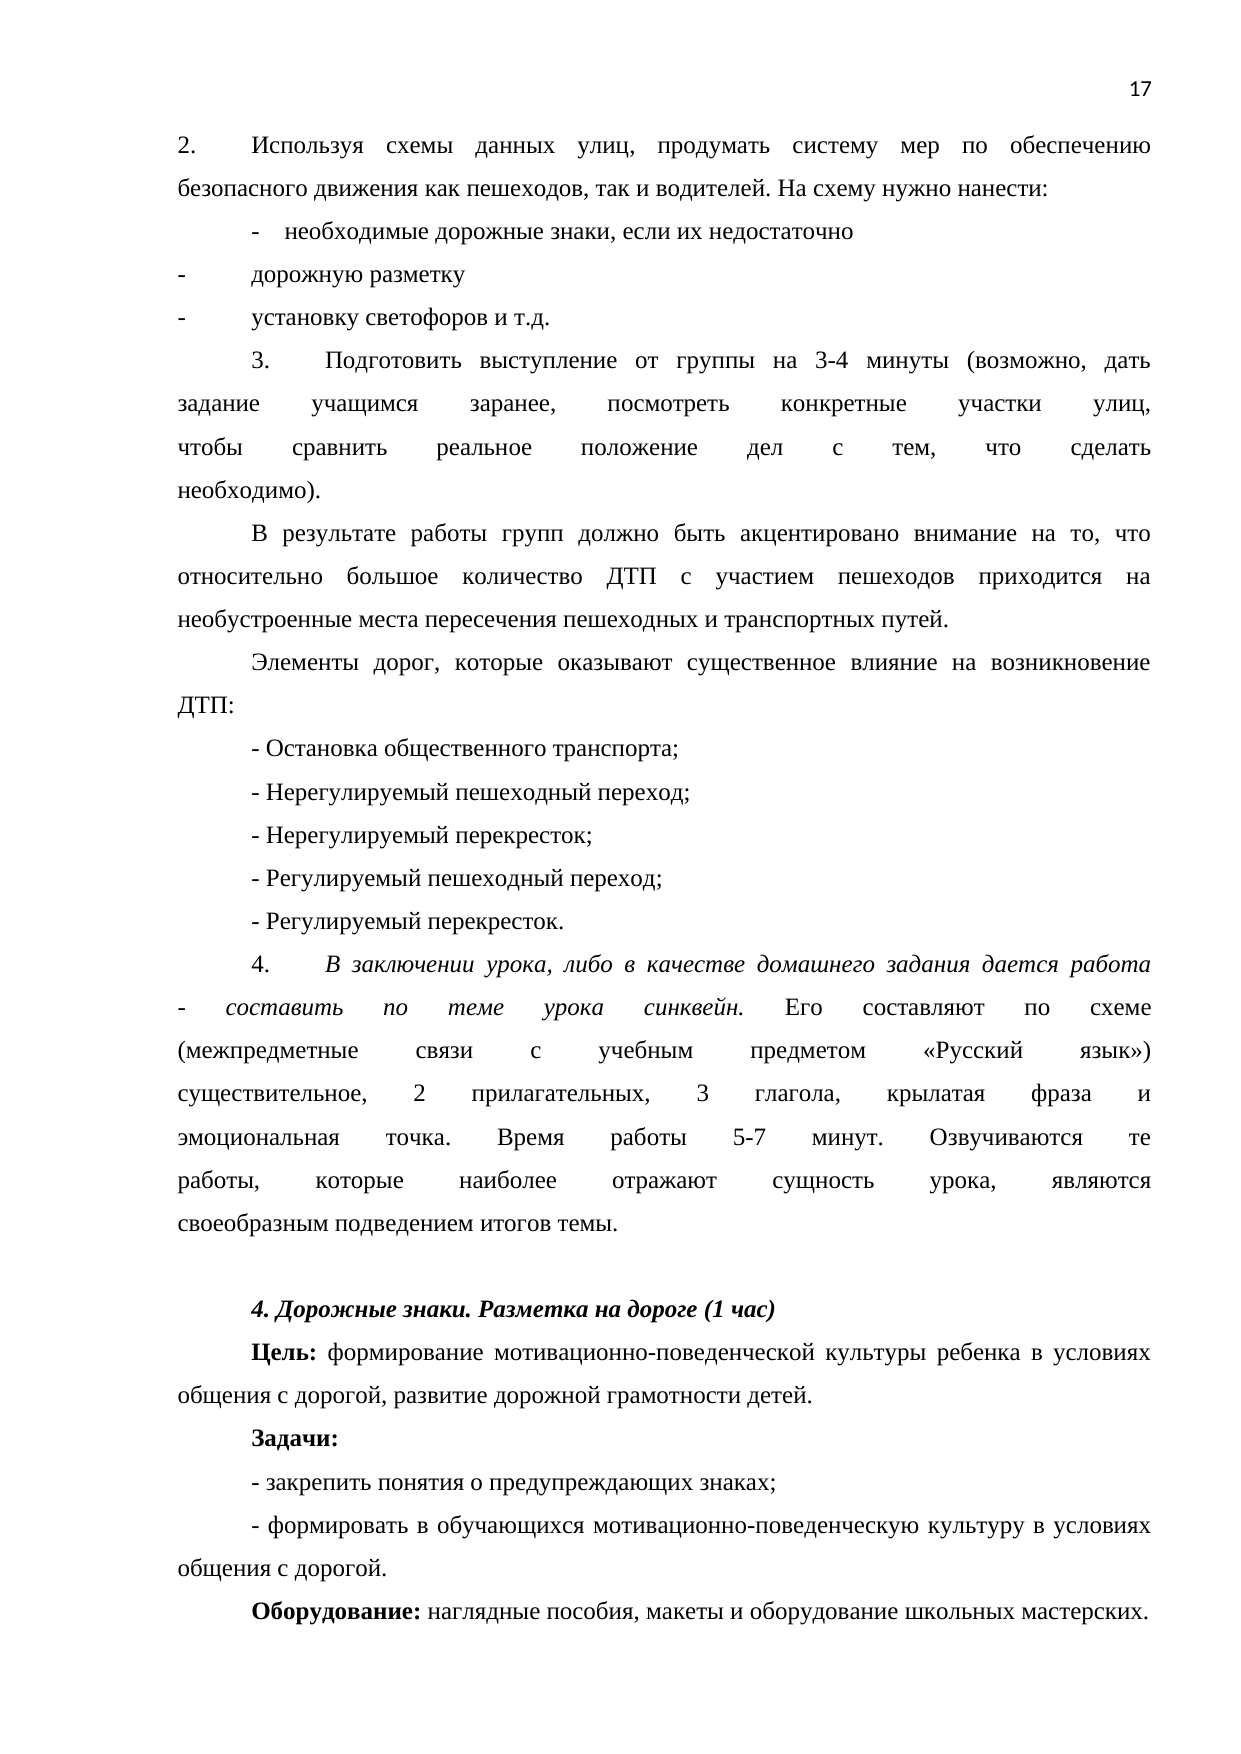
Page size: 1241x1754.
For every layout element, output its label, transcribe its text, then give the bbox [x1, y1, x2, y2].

text Элементы дорог, которые оказывают существенное влияние на возникновение ДТП: [177, 647, 1152, 719]
text - Регулируемый перекресток. [177, 906, 1152, 935]
text Оборудование: наглядные пособия, макеты и оборудование школьных мастерских. [177, 1596, 1152, 1625]
list установку светофоров и т.д. [177, 302, 1152, 331]
text Задачи: [177, 1423, 1152, 1452]
text - Регулируемый пешеходный переход; [177, 863, 1152, 892]
text - Нерегулируемый перекресток; [177, 820, 1152, 848]
text - Нерегулируемый пешеходный переход; [177, 777, 1152, 805]
list Используя схемы данных улиц, продумать систему мер по обеспечению безопасного движения как пешеходов, так и водителей. На схему нужно нанести: [177, 130, 1152, 202]
text 4. Дорожные знаки. Разметка на дороге (1 час) [177, 1294, 1152, 1323]
text В результате работы групп должно быть акцентировано внимание на то, что относительно большое количество ДТП с участием пешеходов приходится на необустроенные места пересечения пешеходных и транспортных путей. [177, 518, 1152, 633]
text 4. В заключении урока, либо в качестве домашнего задания дается работа - составить по теме урока синквейн. Его составляют по схеме (межпредметные связи с учебным предметом «Русский язык») существительное, 2 прилагательных, 3 глагола, крылатая фраза и эмоциональная точка. Время работы 5-7 минут. Озвучиваются те работы, которые наиболее отражают сущность урока, являются своеобразным подведением итогов темы. [177, 949, 1152, 1237]
text - формировать в обучающихся мотивационно-поведенческую культуру в условиях общения с дорогой. [177, 1510, 1152, 1582]
text - необходимые дорожные знаки, если их недостаточно [177, 216, 1152, 245]
text Цель: формирование мотивационно-поведенческой культуры ребенка в условиях общения с дорогой, развитие дорожной грамотности детей. [177, 1337, 1152, 1409]
text - закрепить понятия о предупреждающих знаках; [177, 1467, 1152, 1495]
text - Остановка общественного транспорта; [177, 733, 1152, 762]
text 3. Подготовить выступление от группы на 3-4 минуты (возможно, дать задание учащимся заранее, посмотреть конкретные участки улиц, чтобы сравнить реальное положение дел с тем, что сделать необходимо). [177, 345, 1152, 503]
list дорожную разметку [177, 259, 1152, 288]
